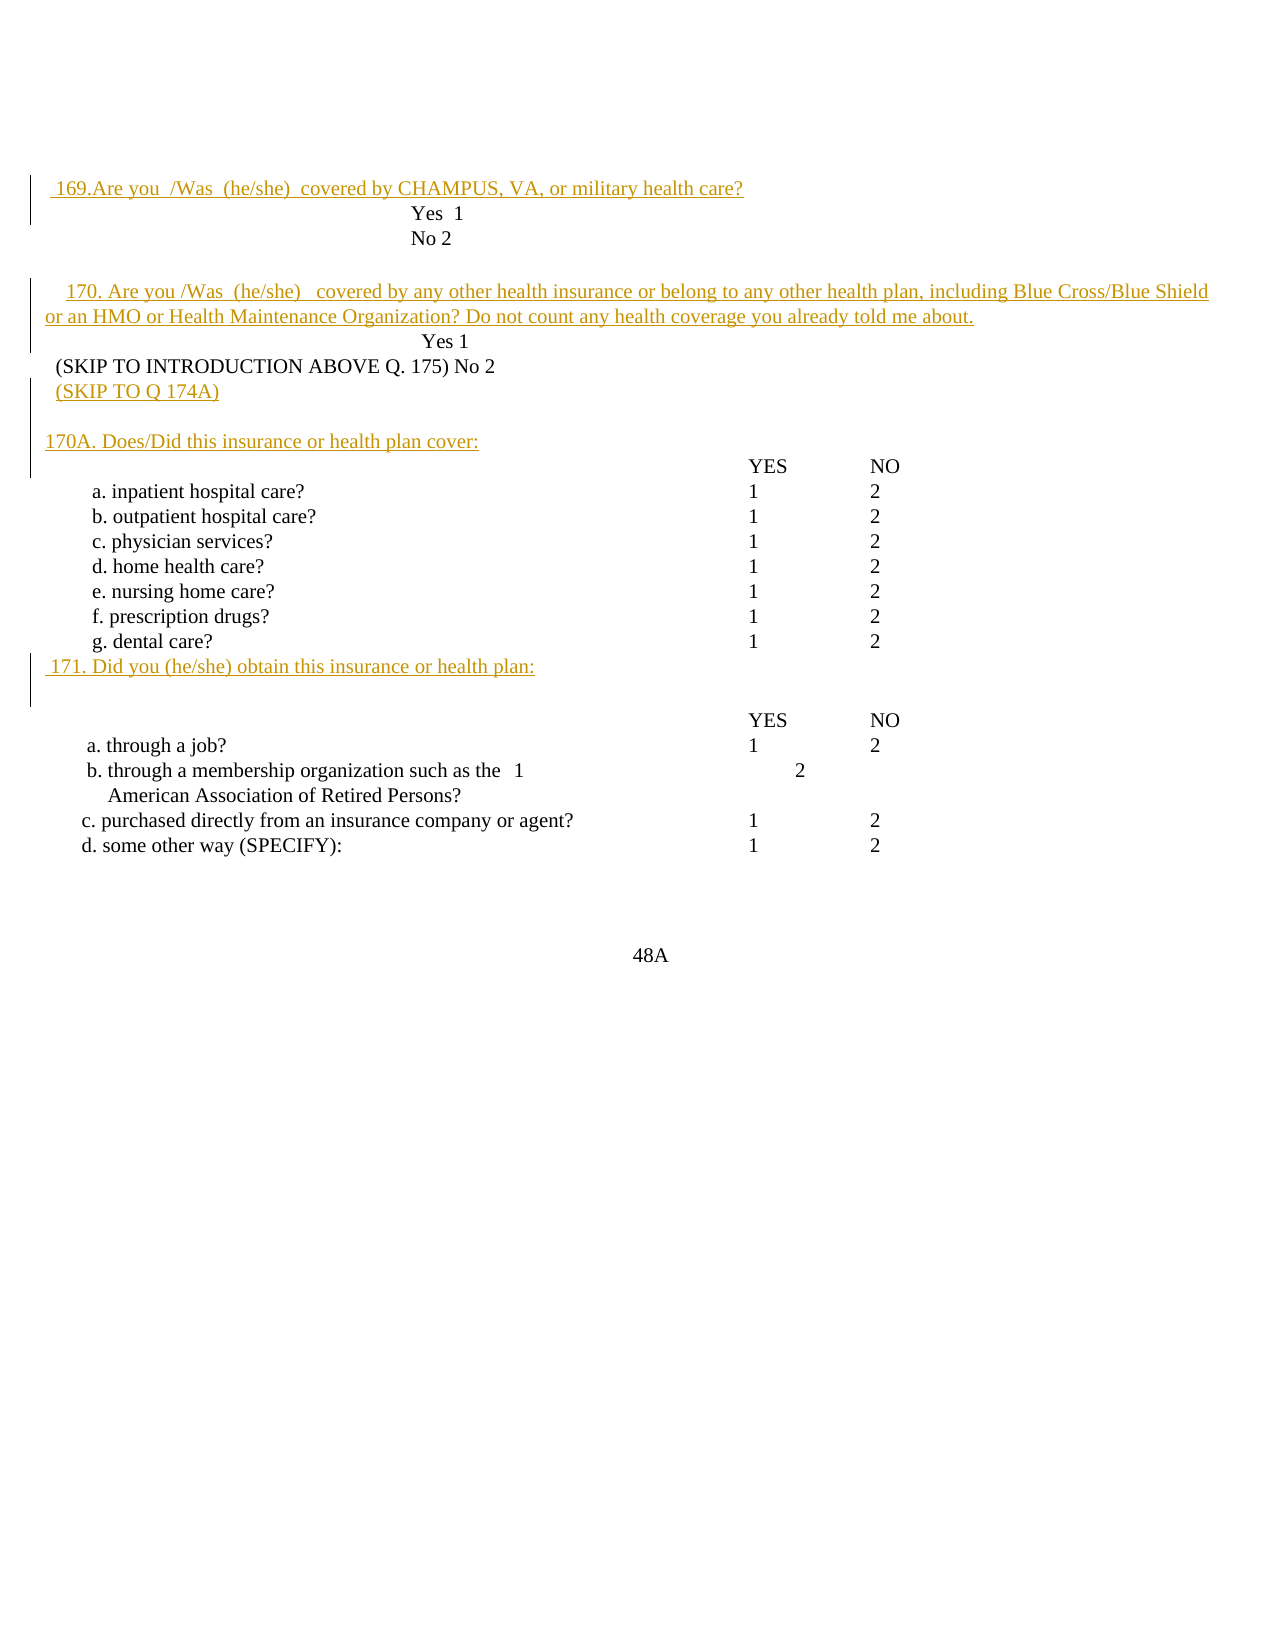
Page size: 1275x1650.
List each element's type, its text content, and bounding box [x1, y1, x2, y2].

text Yes 1 [45, 328, 1209, 353]
text e. nursing home care? 1 2 [45, 578, 1209, 603]
text Yes 1 [45, 200, 1209, 225]
text d. home health care? 1 2 [45, 553, 1209, 578]
text YES NO [45, 453, 1209, 478]
text b. through a membership organization such as the 1 2 [45, 757, 1209, 782]
text c. purchased directly from an insurance company or agent? 1 2 [45, 807, 1209, 832]
text f. prescription drugs? 1 2 [45, 603, 1209, 628]
text YES NO [45, 707, 1209, 732]
text c. physician services? 1 2 [45, 528, 1209, 553]
text 48A [45, 942, 1209, 967]
text d. some other way (SPECIFY): 1 2 [45, 832, 1209, 857]
text b. outpatient hospital care? 1 2 [45, 503, 1209, 528]
text g. dental care? 1 2 [45, 628, 1209, 653]
text American Association of Retired Persons? [45, 782, 1209, 807]
text (SKIP TO INTRODUCTION ABOVE Q. 175) No 2 [45, 353, 1209, 378]
text No 2 [45, 225, 1209, 250]
text a. through a job? 1 2 [45, 732, 1209, 757]
text a. inpatient hospital care? 1 2 [45, 478, 1209, 503]
